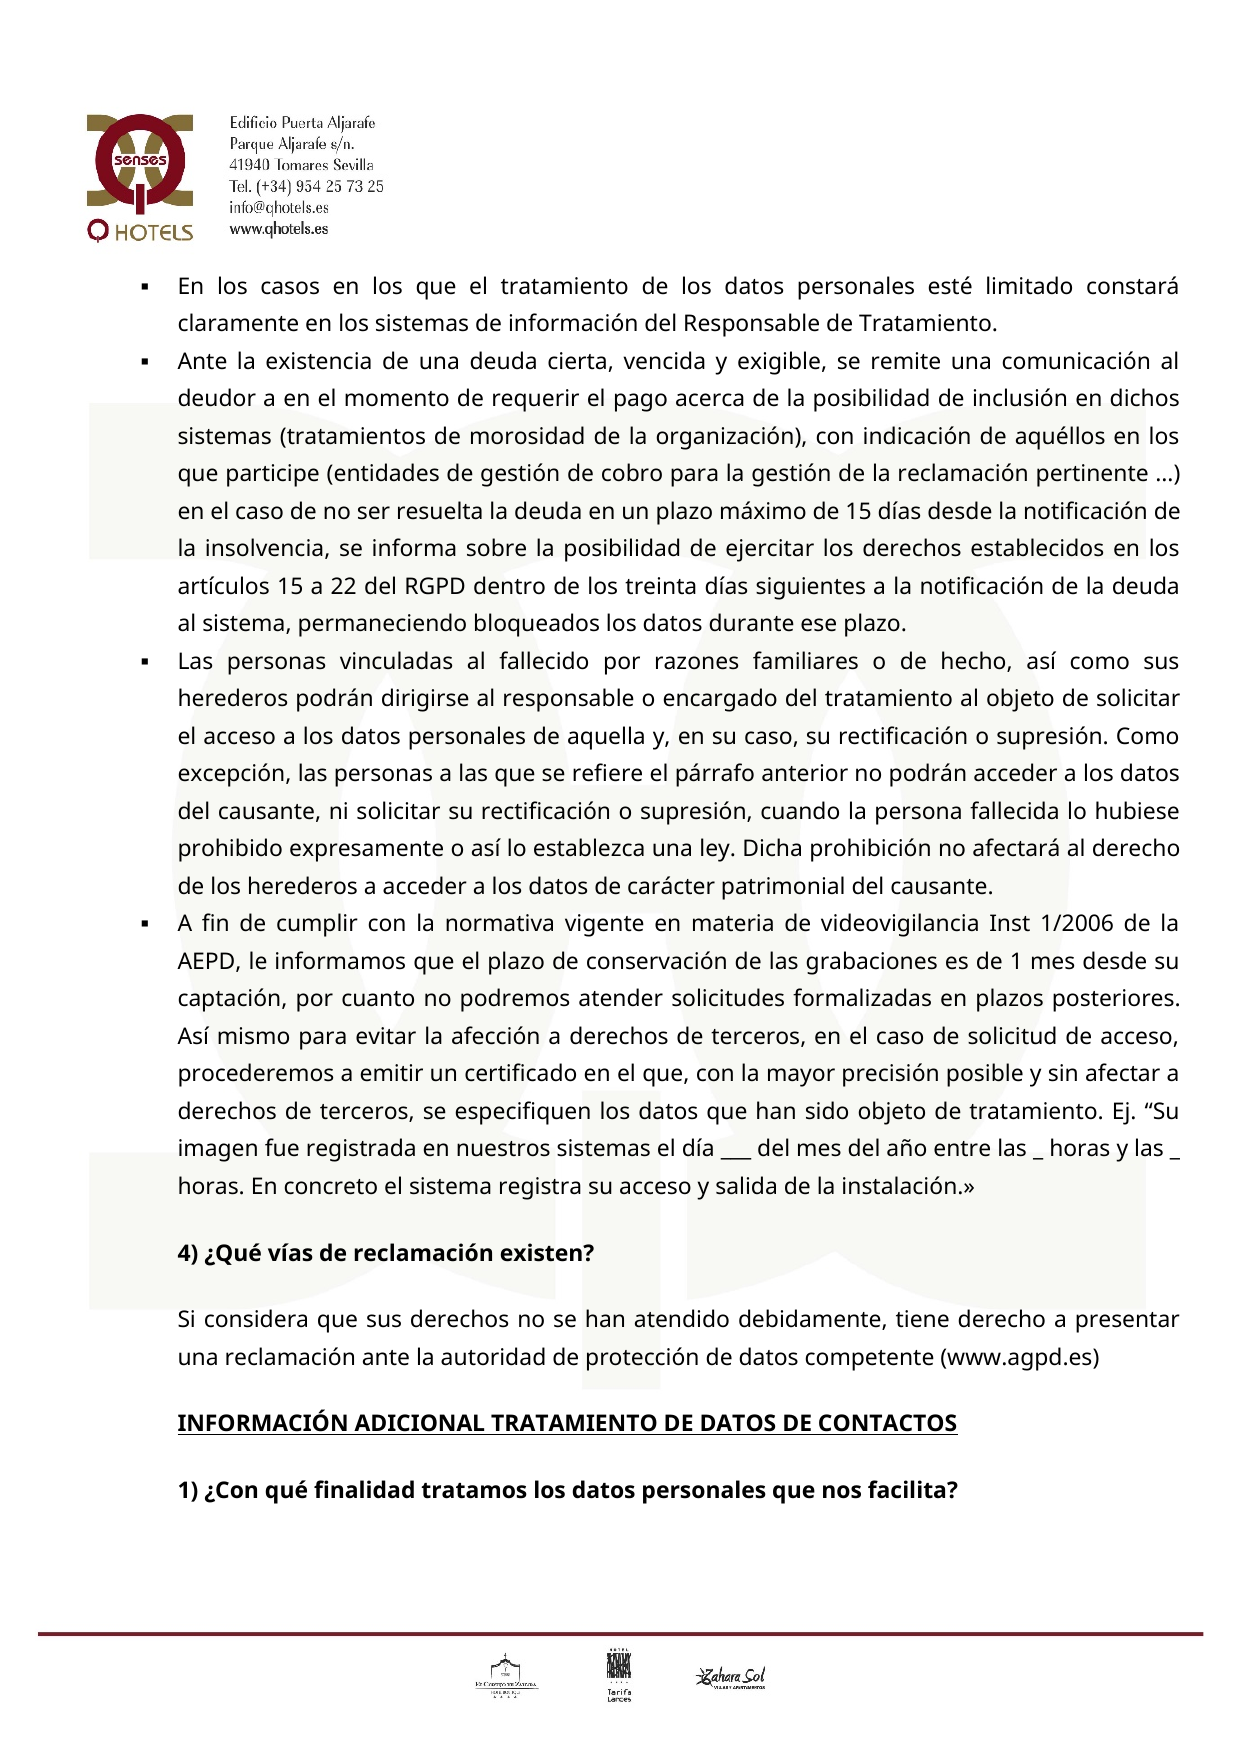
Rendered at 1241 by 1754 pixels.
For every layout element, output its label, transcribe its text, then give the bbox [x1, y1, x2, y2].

list Las personas vinculadas al fallecido por razones familiares o de hecho, así como sus herederos podrán dirigirse al responsable o encargado del tratamiento al objeto de solicitar el acceso a los datos personales de aquella y, en su caso, su rectificación o supresión. Como excepción, las personas a las que se refiere el párrafo anterior no podrán acceder a los datos del causante, ni solicitar su rectificación o supresión, cuando la persona fallecida lo hubiese prohibido expresamente o así lo establezca una ley. Dicha prohibición no afectará al derecho de los herederos a acceder a los datos de carácter patrimonial del causante. [140, 645, 1181, 901]
picture [35, 33, 1204, 1720]
text INFORMACIÓN ADICIONAL TRATAMIENTO DE DATOS DE CONTACTOS [177, 1407, 1181, 1439]
text 4) ¿Qué vías de reclamación existen? [177, 1237, 1181, 1268]
text Si considera que sus derechos no se han atendido debidamente, tiene derecho a presentar una reclamación ante la autoridad de protección de datos competente (www.agpd.es) [177, 1303, 1181, 1372]
list En los casos en los que el tratamiento de los datos personales esté limitado constará claramente en los sistemas de información del Responsable de Tratamiento. [140, 270, 1181, 339]
list A fin de cumplir con la normativa vigente en materia de videovigilancia Inst 1/2006 de la AEPD, le informamos que el plazo de conservación de las grabaciones es de 1 mes desde su captación, por cuanto no podremos atender solicitudes formalizadas en plazos posteriores. Así mismo para evitar la afección a derechos de terceros, en el caso de solicitud de acceso, procederemos a emitir un certificado en el que, con la mayor precisión posible y sin afectar a derechos de terceros, se especifiquen los datos que han sido objeto de tratamiento. Ej. “Su imagen fue registrada en nuestros sistemas el día ___ del mes del año entre las _ horas y las _ horas. En concreto el sistema registra su acceso y salida de la instalación.» [140, 907, 1181, 1201]
text 1) ¿Con qué finalidad tratamos los datos personales que nos facilita? [177, 1474, 1181, 1505]
list Ante la existencia de una deuda cierta, vencida y exigible, se remite una comunicación al deudor a en el momento de requerir el pago acerca de la posibilidad de inclusión en dichos sistemas (tratamientos de morosidad de la organización), con indicación de aquéllos en los que participe (entidades de gestión de cobro para la gestión de la reclamación pertinente …) en el caso de no ser resuelta la deuda en un plazo máximo de 15 días desde la notificación de la insolvencia, se informa sobre la posibilidad de ejercitar los derechos establecidos en los artículos 15 a 22 del RGPD dentro de los treinta días siguientes a la notificación de la deuda al sistema, permaneciendo bloqueados los datos durante ese plazo. [140, 345, 1181, 639]
